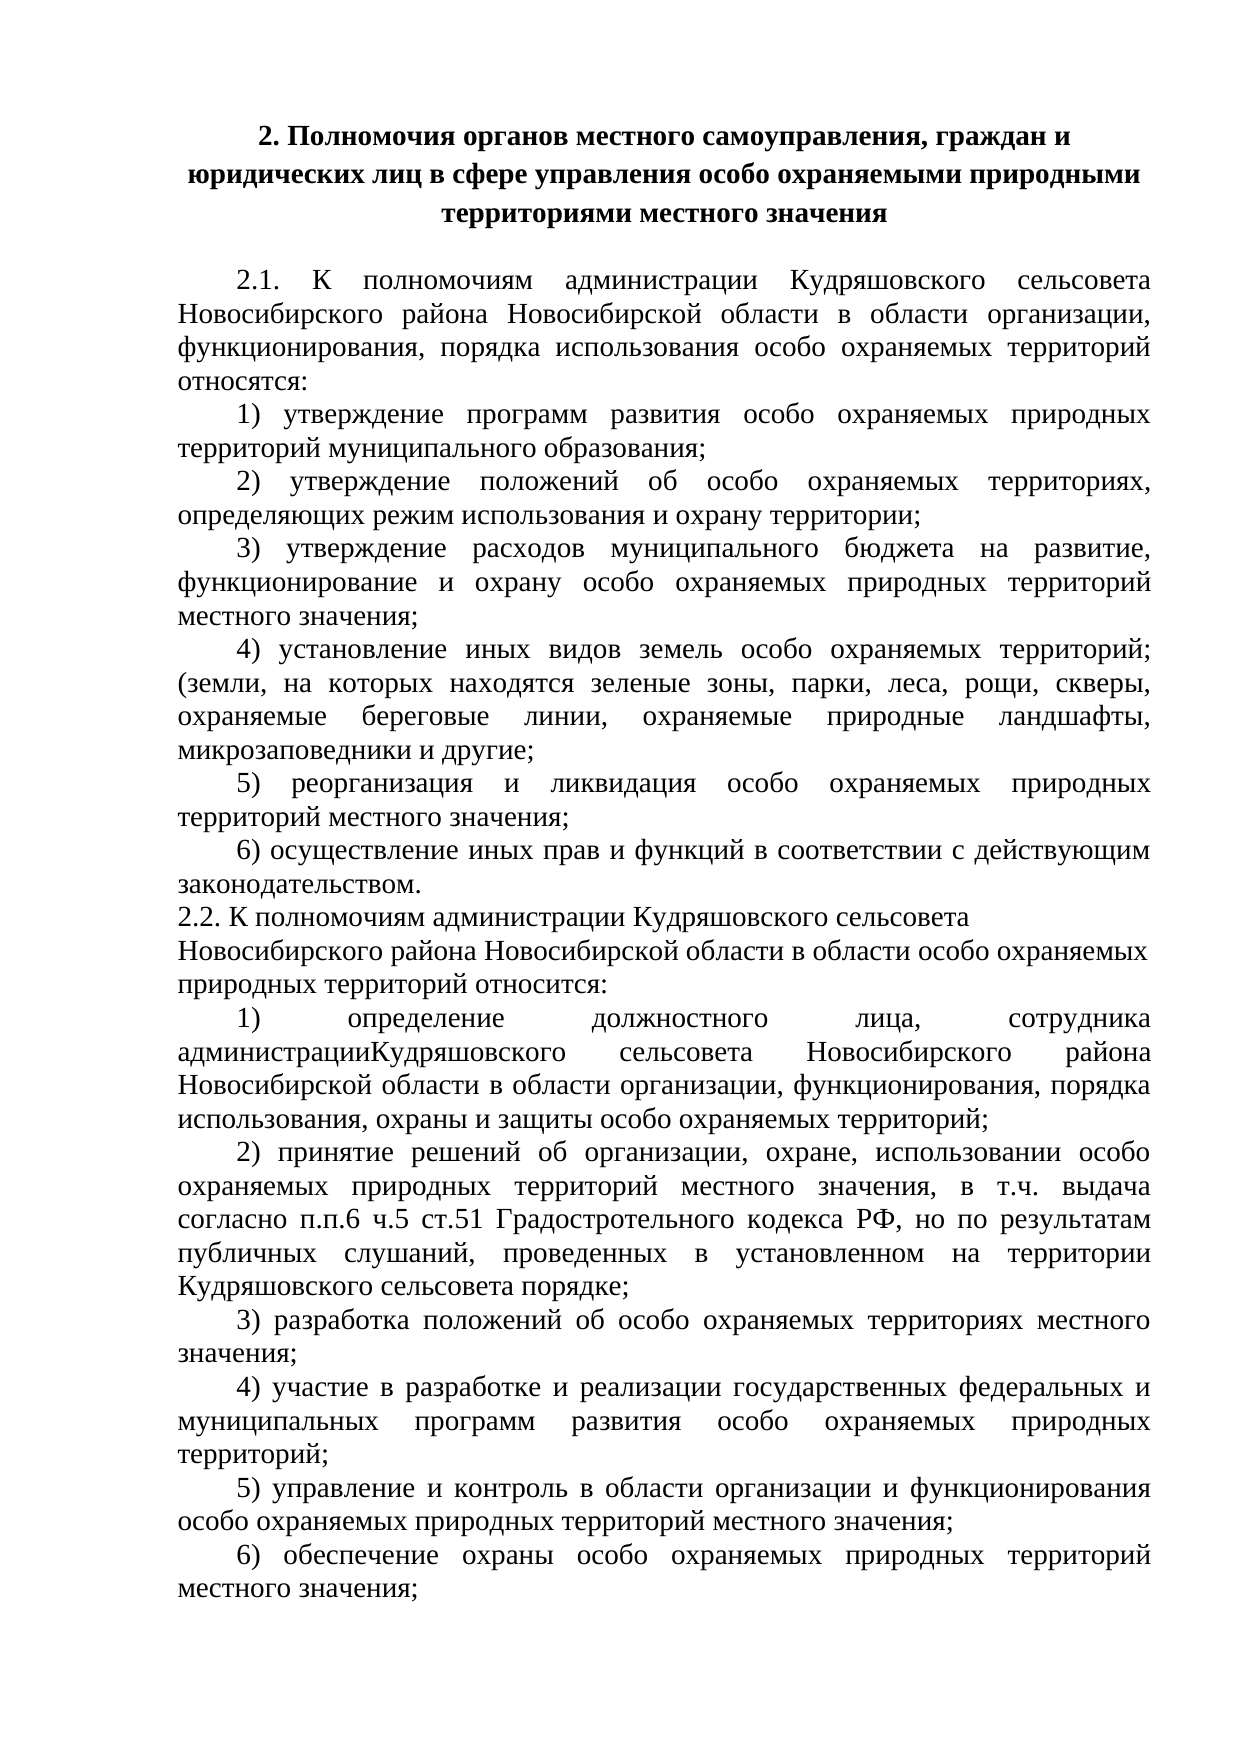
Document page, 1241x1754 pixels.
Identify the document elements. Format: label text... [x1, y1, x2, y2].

text 6) обеспечение охраны особо охраняемых природных территорий местного значения; [177, 1537, 1152, 1604]
text 2) утверждение положений об особо охраняемых территориях, определяющих режим использования и охрану территории; [177, 463, 1152, 531]
text 3) утверждение расходов муниципального бюджета на развитие, функционирование и охрану особо охраняемых природных территорий местного значения; [177, 531, 1152, 631]
text 5) управление и контроль в области организации и функционирования особо охраняемых природных территорий местного значения; [177, 1470, 1152, 1537]
text 2. Полномочия органов местного самоуправления, граждан и юридических лиц в сфере управления особо охраняемыми природными [177, 118, 1152, 190]
text 2.2. К полномочиям администрации Кудряшовского сельсовета Новосибирского района Новосибирской области в области особо охраняемых природных территорий относится: [177, 899, 1152, 1000]
text территориями местного значения [177, 195, 1152, 229]
text 6) осуществление иных прав и функций в соответствии с действующим законодательством. [177, 832, 1152, 899]
text 2.1. К полномочиям администрации Кудряшовского сельсовета Новосибирского района Новосибирской области в области организации, функционирования, порядка использования особо охраняемых территорий относятся: [177, 262, 1152, 396]
text 1) утверждение программ развития особо охраняемых природных территорий муниципального образования; [177, 396, 1152, 463]
text 1) определение должностного лица, сотрудника администрацииКудряшовского сельсовета Новосибирского района Новосибирской области в области организации, функционирования, порядка использования, охраны и защиты особо охраняемых территорий; [177, 1000, 1152, 1134]
text 5) реорганизация и ликвидация особо охраняемых природных территорий местного значения; [177, 765, 1152, 832]
text 2) принятие решений об организации, охране, использовании особо охраняемых природных территорий местного значения, в т.ч. выдача согласно п.п.6 ч.5 ст.51 Градостротельного кодекса РФ, но по результатам публичных слушаний, проведенных в установленном на территории Кудряшовского сельсовета порядке; [177, 1134, 1152, 1302]
text 4) установление иных видов земель особо охраняемых территорий; (земли, на которых находятся зеленые зоны, парки, леса, рощи, скверы, охраняемые береговые линии, охраняемые природные ландшафты, микрозаповедники и другие; [177, 631, 1152, 765]
text 3) разработка положений об особо охраняемых территориях местного значения; [177, 1302, 1152, 1369]
text 4) участие в разработке и реализации государственных федеральных и муниципальных программ развития особо охраняемых природных территорий; [177, 1369, 1152, 1470]
